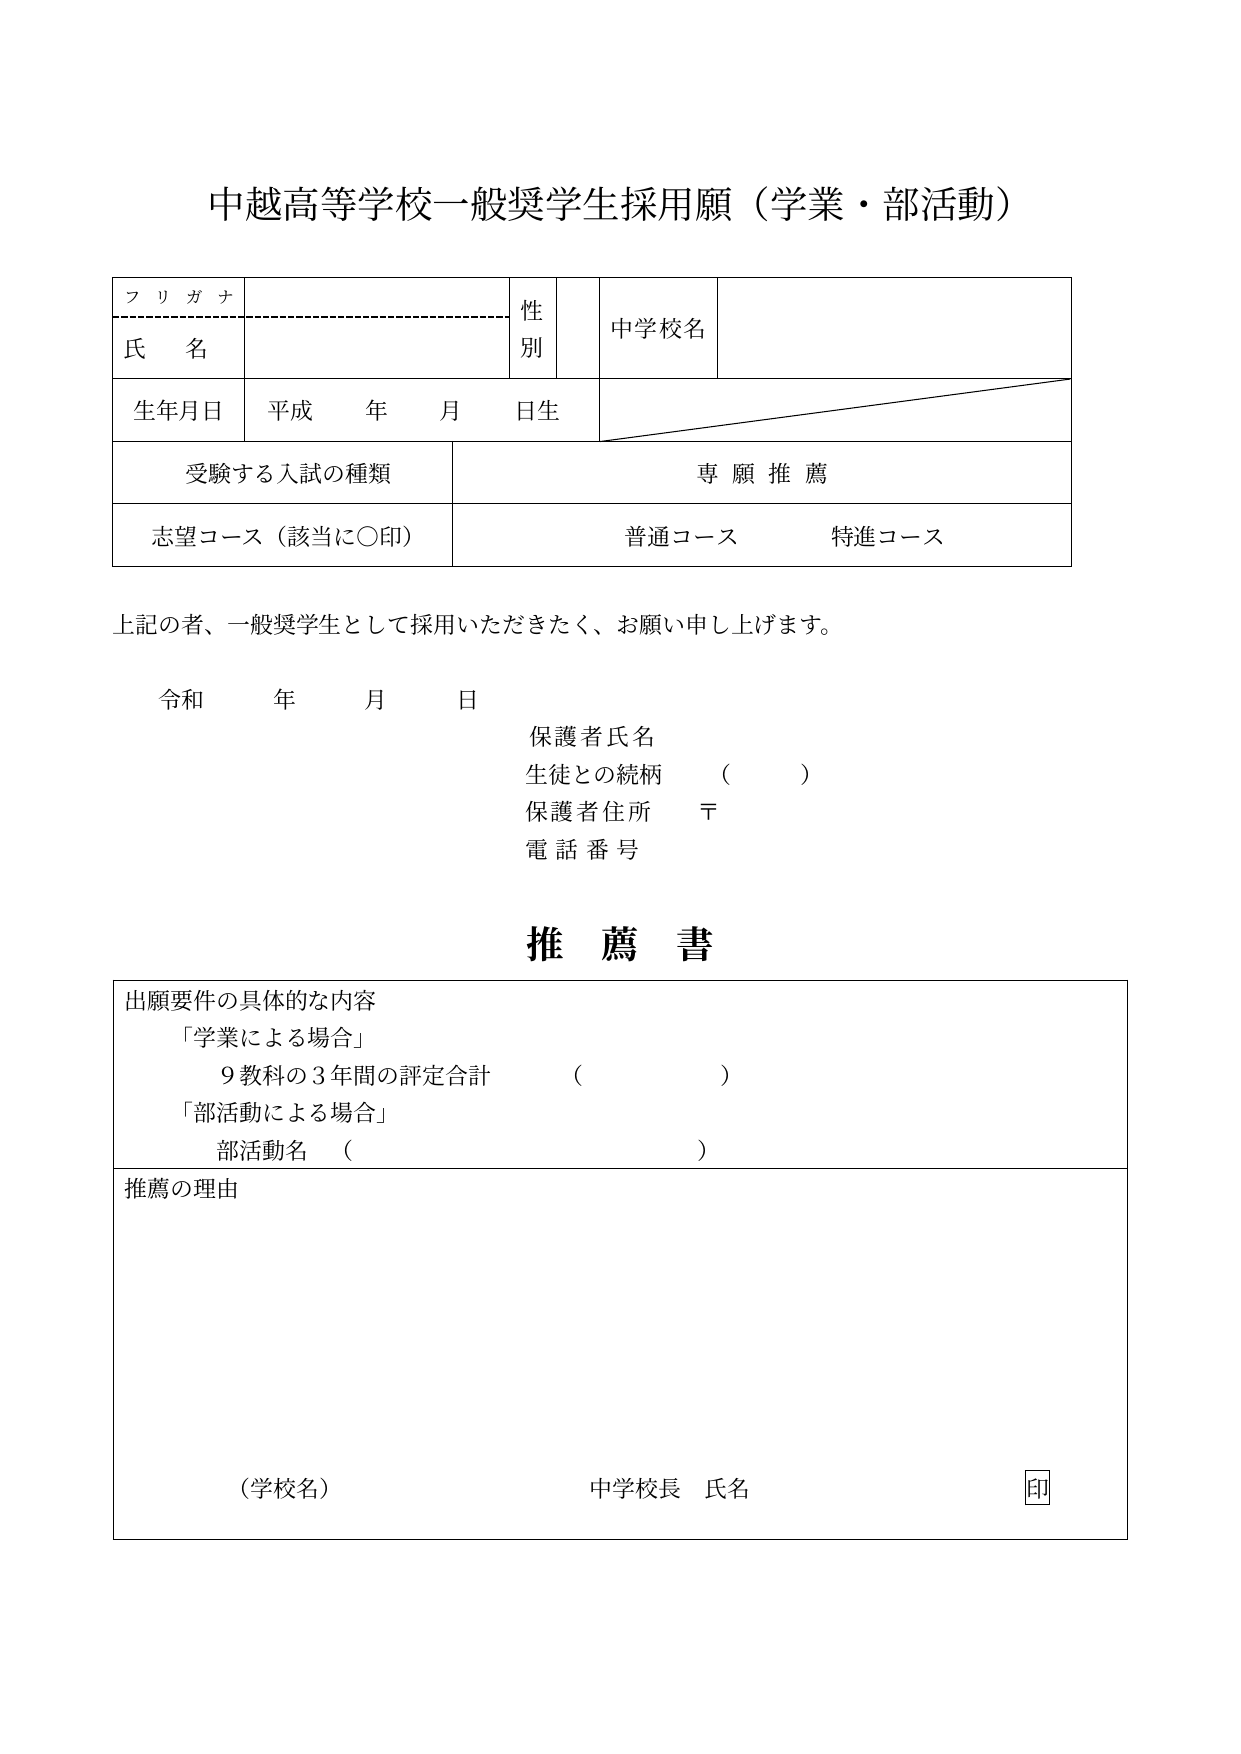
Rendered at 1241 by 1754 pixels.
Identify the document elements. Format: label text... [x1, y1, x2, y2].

table_cell 専願推薦 [453, 442, 1071, 503]
table_cell 氏 名 [113, 316, 244, 378]
text 令和 年 月 日 [112, 679, 1128, 717]
table_cell 受験する入試の種類 [113, 442, 452, 503]
table_header [718, 278, 1071, 378]
table_header フリガナ [113, 278, 244, 316]
text 生徒との続柄 （ ） [112, 754, 1128, 792]
table_cell 生年月日 [113, 379, 244, 441]
table_header 中学校名 [600, 278, 717, 378]
table_header 出願要件の具体的な内容 「学業による場合」 ９教科の３年間の評定合計 （ ） 「部活動による場合」 部活動名 （ ） [114, 981, 1127, 1168]
table_header 性別 [510, 278, 556, 378]
table_cell [616, 380, 1071, 441]
table_header [557, 278, 599, 378]
table_cell 普通コース 特進コース [453, 504, 1071, 566]
table_header [245, 278, 509, 316]
table_cell 平成 年 月 日生 [245, 379, 599, 441]
text 上記の者、一般奨学生として採用いただきたく、お願い申し上げます。 [112, 604, 1128, 642]
text 電話番号 [112, 829, 1128, 867]
text 推 薦 書 [112, 904, 1128, 979]
table_cell 推薦の理由 （学校名） 中学校長 氏名 印 [114, 1169, 1127, 1539]
text 中越高等学校一般奨学生採用願（学業・部活動） [112, 164, 1128, 239]
table_cell [600, 379, 1059, 440]
table_cell [245, 316, 509, 378]
text 保護者住所 〒 [112, 792, 1128, 829]
text 保護者氏名 [112, 717, 1128, 754]
table_cell 志望コース（該当に○印） [113, 504, 452, 566]
